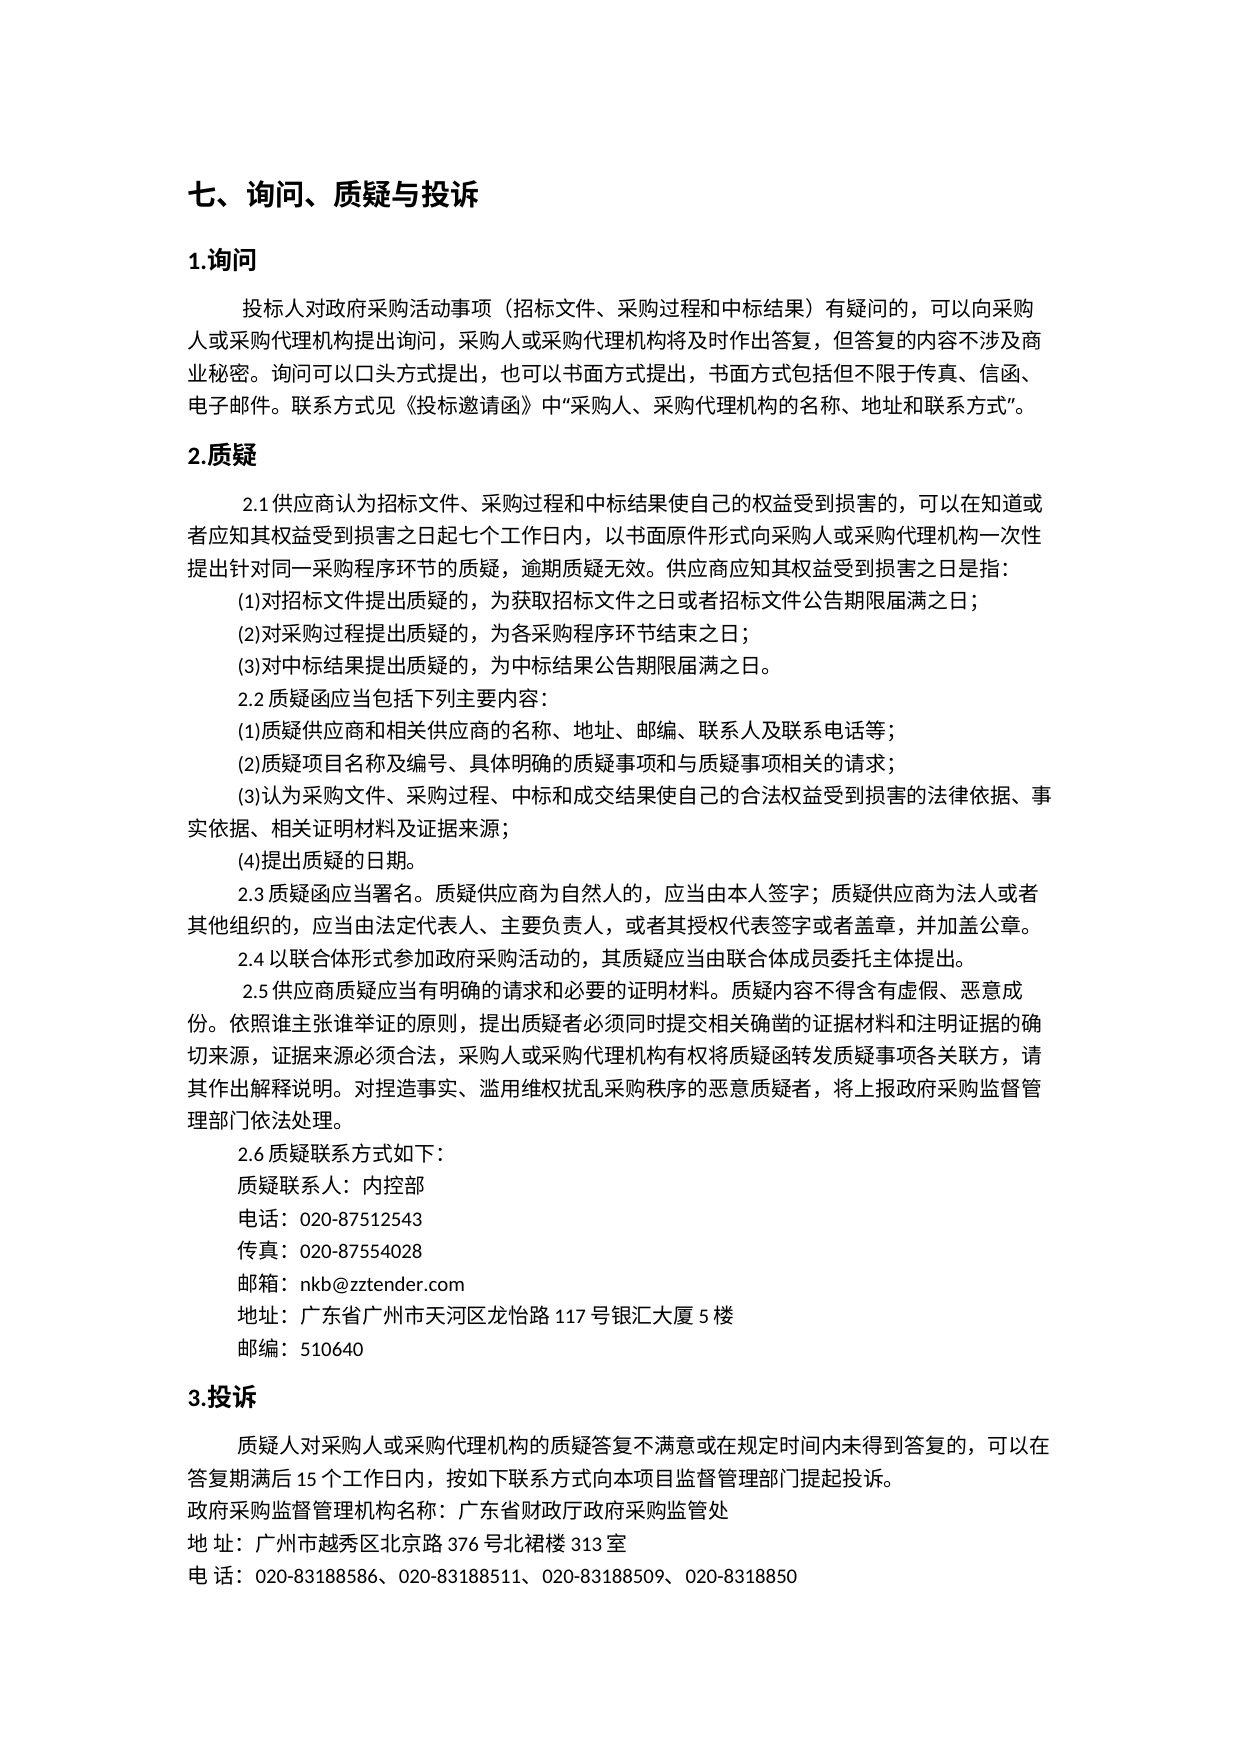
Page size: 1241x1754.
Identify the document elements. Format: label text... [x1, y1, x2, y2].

text 地址：广东省广州市天河区龙怡路117号银汇大厦5楼 [187, 1299, 1053, 1332]
text (1)质疑供应商和相关供应商的名称、地址、邮编、联系人及联系电话等； [187, 714, 1053, 747]
text 2.6质疑联系方式如下： [187, 1137, 1053, 1169]
text 政府采购监督管理机构名称：广东省财政厅政府采购监管处 [187, 1494, 1053, 1527]
text (3)认为采购文件、采购过程、中标和成交结果使自己的合法权益受到损害的法律依据、事实依据、相关证明材料及证据来源； [187, 779, 1053, 844]
text 2.1供应商认为招标文件、采购过程和中标结果使自己的权益受到损害的，可以在知道或者应知其权益受到损害之日起七个工作日内，以书面原件形式向采购人或采购代理机构一次性提出针对同一采购程序环节的质疑，逾期质疑无效。供应商应知其权益受到损害之日是指： [187, 487, 1053, 584]
text 传真：020-87554028 [187, 1234, 1053, 1267]
text 2.质疑 [187, 422, 1053, 487]
text 1.询问 [187, 227, 1053, 292]
text (1)对招标文件提出质疑的，为获取招标文件之日或者招标文件公告期限届满之日； [187, 584, 1053, 617]
text 电话：020-87512543 [187, 1202, 1053, 1234]
text 投标人对政府采购活动事项（招标文件、采购过程和中标结果）有疑问的，可以向采购人或采购代理机构提出询问，采购人或采购代理机构将及时作出答复，但答复的内容不涉及商业秘密。询问可以口头方式提出，也可以书面方式提出，书面方式包括但不限于传真、信函、电子邮件。联系方式见《投标邀请函》中“采购人、采购代理机构的名称、地址和联系方式”。 [187, 292, 1053, 422]
text 质疑联系人：内控部 [187, 1169, 1053, 1202]
text 邮编：510640 [187, 1332, 1053, 1364]
text 质疑人对采购人或采购代理机构的质疑答复不满意或在规定时间内未得到答复的，可以在答复期满后15个工作日内，按如下联系方式向本项目监督管理部门提起投诉。 [187, 1429, 1053, 1494]
text (3)对中标结果提出质疑的，为中标结果公告期限届满之日。 [187, 649, 1053, 682]
text 2.2质疑函应当包括下列主要内容： [187, 682, 1053, 714]
text (2)对采购过程提出质疑的，为各采购程序环节结束之日； [187, 617, 1053, 649]
text 邮箱：nkb@zztender.com [187, 1267, 1053, 1299]
text 地 址：广州市越秀区北京路376号北裙楼313室 [187, 1527, 1053, 1559]
text (2)质疑项目名称及编号、具体明确的质疑事项和与质疑事项相关的请求； [187, 747, 1053, 779]
text 2.4以联合体形式参加政府采购活动的，其质疑应当由联合体成员委托主体提出。 [187, 942, 1053, 974]
text (4)提出质疑的日期。 [187, 844, 1053, 877]
text 3.投诉 [187, 1364, 1053, 1429]
text 电 话：020-83188586、020-83188511、020-83188509、020-8318850 [187, 1559, 1053, 1592]
text 2.3 质疑函应当署名。质疑供应商为自然人的，应当由本人签字；质疑供应商为法人或者其他组织的，应当由法定代表人、主要负责人，或者其授权代表签字或者盖章，并加盖公章。 [187, 877, 1053, 942]
text 七、询问、质疑与投诉 [187, 162, 1053, 227]
text 2.5供应商质疑应当有明确的请求和必要的证明材料。质疑内容不得含有虚假、恶意成份。依照谁主张谁举证的原则，提出质疑者必须同时提交相关确凿的证据材料和注明证据的确切来源，证据来源必须合法，采购人或采购代理机构有权将质疑函转发质疑事项各关联方，请其作出解释说明。对捏造事实、滥用维权扰乱采购秩序的恶意质疑者，将上报政府采购监督管理部门依法处理。 [187, 974, 1053, 1137]
